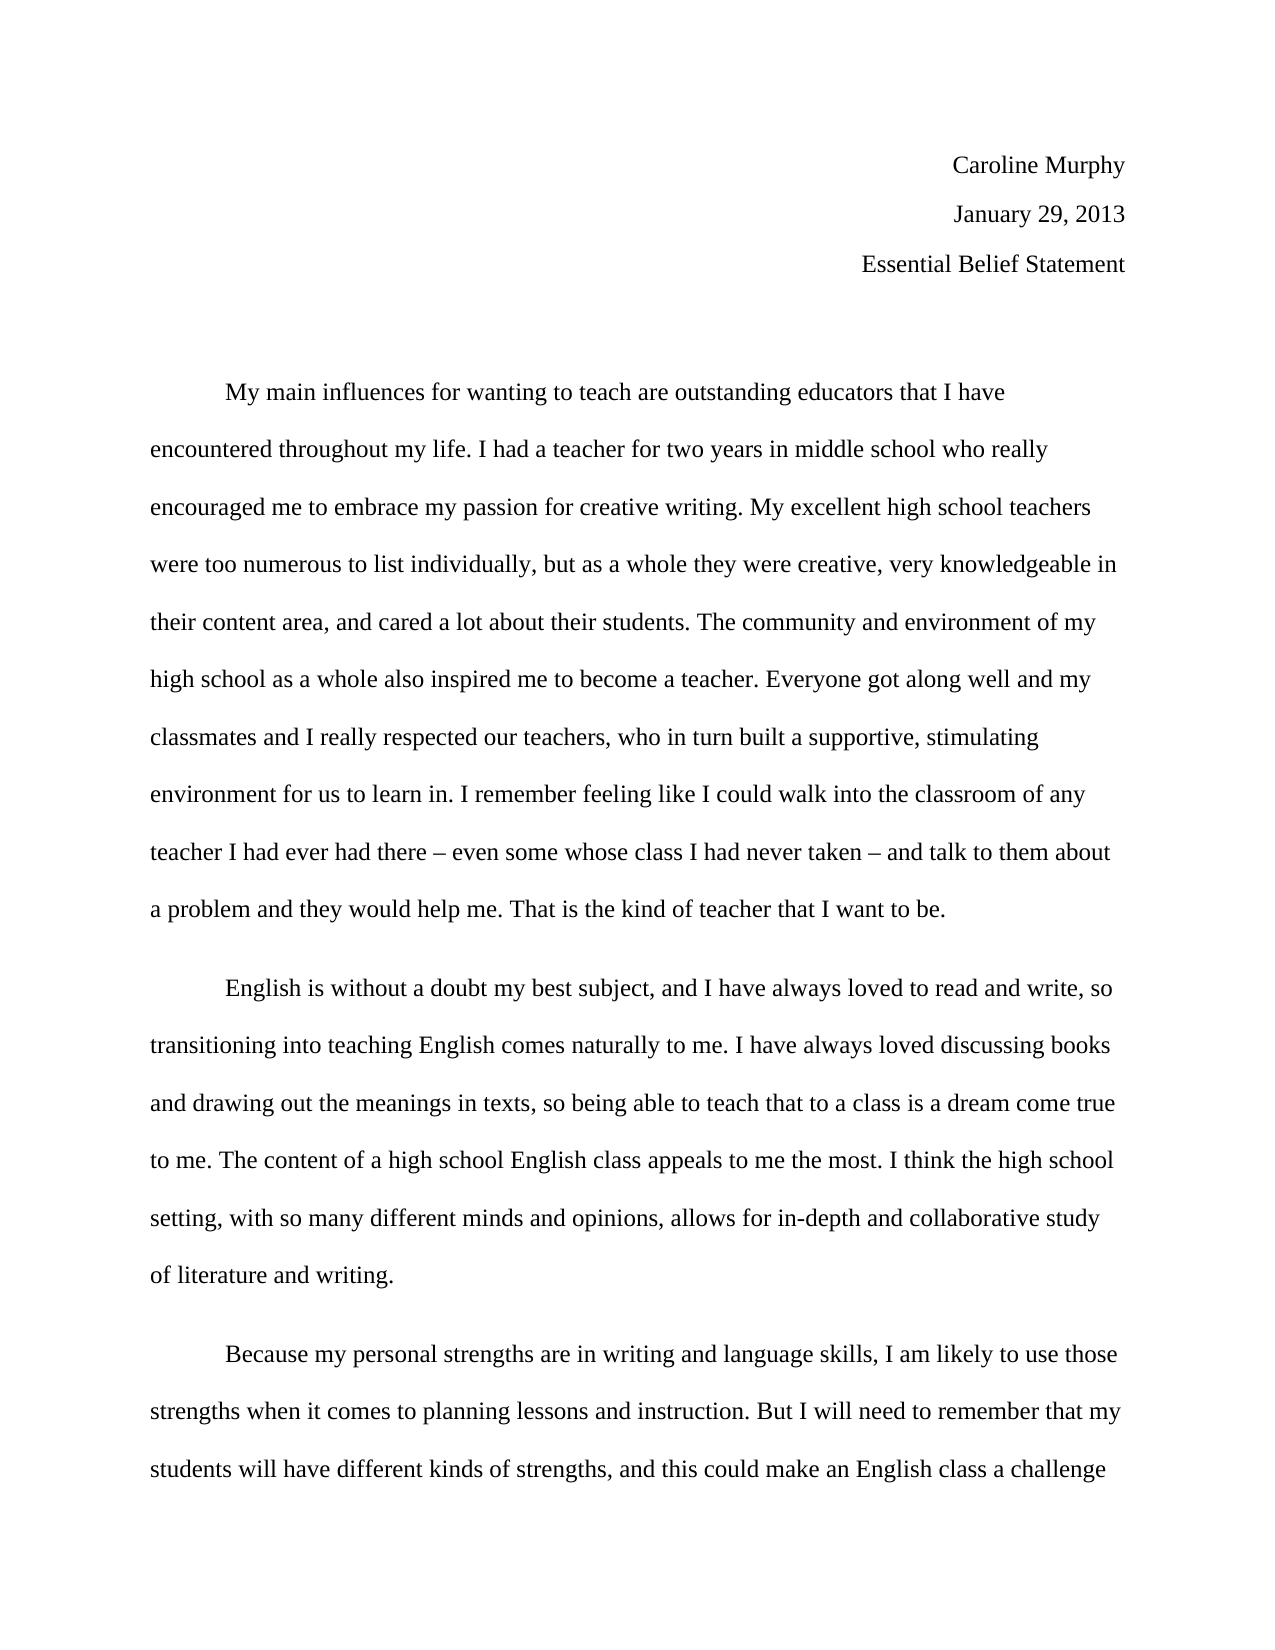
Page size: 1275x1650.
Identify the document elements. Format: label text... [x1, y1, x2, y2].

text English is without a doubt my best subject, and I have always loved to read and write, so transitioning into teaching English comes naturally to me. I have always loved discussing books and drawing out the meanings in texts, so being able to teach that to a class is a dream come true to me. The content of a high school English class appeals to me the most. I think the high school setting, with so many different minds and opinions, allows for in-depth and collaborative study of literature and writing. [150, 973, 1125, 1289]
text My main influences for wanting to teach are outstanding educators that I have encountered throughout my life. I had a teacher for two years in middle school who really encouraged me to embrace my passion for creative writing. My excellent high school teachers were too numerous to list individually, but as a whole they were creative, very knowledgeable in their content area, and cared a lot about their students. The community and environment of my high school as a whole also inspired me to become a teacher. Everyone got along well and my classmates and I really respected our teachers, who in turn built a supportive, stimulating environment for us to learn in. I remember feeling like I could walk into the classroom of any teacher I had ever had there – even some whose class I had never taken – and talk to them about a problem and they would help me. That is the kind of teacher that I want to be. [150, 377, 1125, 923]
text Caroline Murphy [150, 150, 1125, 179]
text January 29, 2013 [150, 199, 1125, 228]
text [150, 1339, 1125, 1482]
text Essential Belief Statement [150, 249, 1125, 278]
